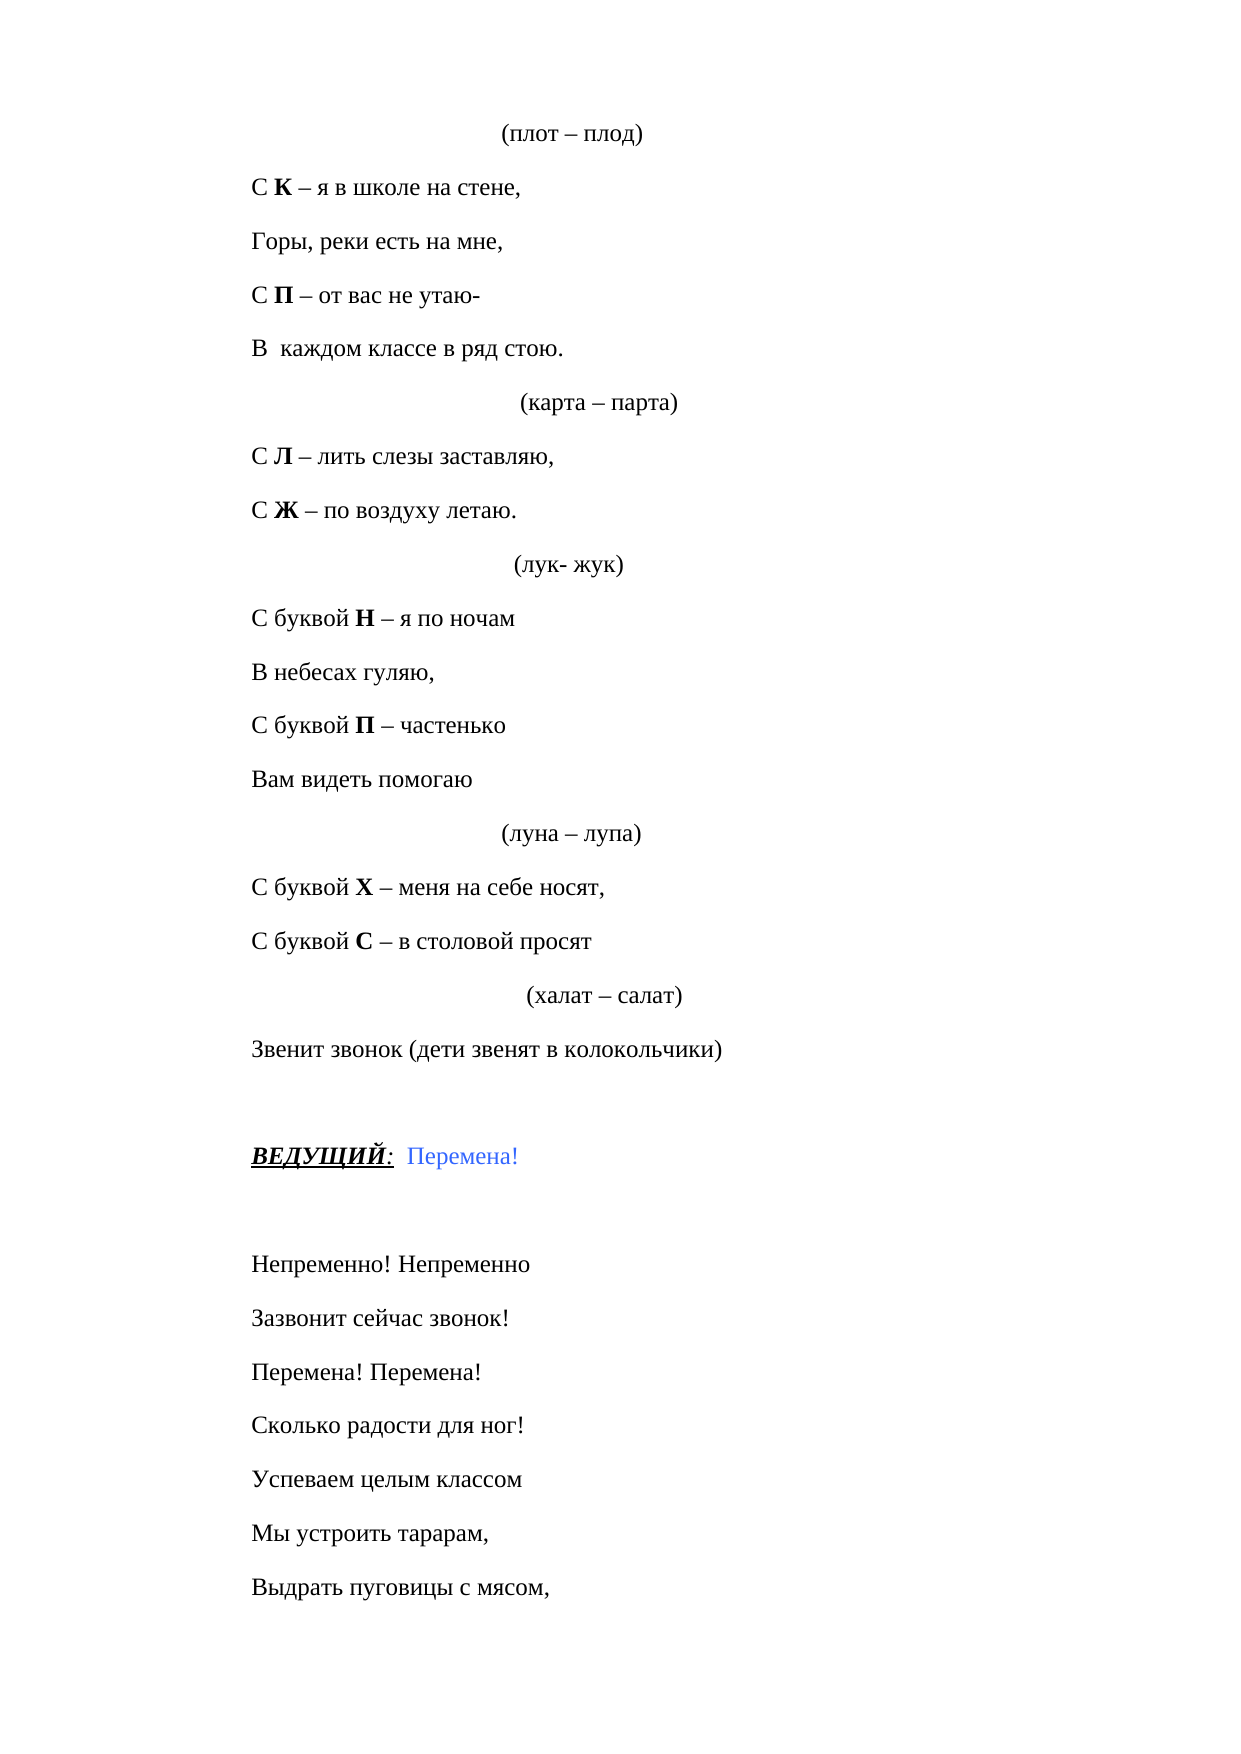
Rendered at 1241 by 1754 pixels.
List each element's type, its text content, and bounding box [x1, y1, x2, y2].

text С Ж – по воздуху летаю. [177, 495, 1152, 524]
text (халат – салат) [177, 980, 1152, 1008]
text С буквой С – в столовой просят [177, 926, 1152, 955]
text С буквой Х – меня на себе носят, [177, 872, 1152, 901]
text Звенит звонок (дети звенят в колокольчики) [177, 1034, 1152, 1062]
text С К – я в школе на стене, [177, 172, 1152, 201]
text Мы устроить тарарам, [177, 1518, 1152, 1547]
text (лук- жук) [177, 549, 1152, 578]
text С буквой Н – я по ночам [177, 603, 1152, 632]
text Горы, реки есть на мне, [177, 226, 1152, 254]
text В небесах гуляю, [177, 657, 1152, 685]
text Непременно! Непременно [177, 1249, 1152, 1278]
text ВЕДУЩИЙ: Перемена! [177, 1141, 1152, 1170]
text С П – от вас не утаю- [177, 280, 1152, 308]
text (карта – парта) [177, 387, 1152, 416]
text Успеваем целым классом [177, 1464, 1152, 1493]
text (плот – плод) [177, 118, 1152, 147]
text С Л – лить слезы заставляю, [177, 441, 1152, 470]
text В каждом классе в ряд стою. [177, 333, 1152, 362]
text Перемена! Перемена! [177, 1357, 1152, 1386]
text С буквой П – частенько [177, 711, 1152, 739]
text Зазвонит сейчас звонок! [177, 1303, 1152, 1332]
text Выдрать пуговицы с мясом, [177, 1572, 1152, 1601]
text Сколько радости для ног! [177, 1411, 1152, 1439]
text Вам видеть помогаю [177, 764, 1152, 793]
text (луна – лупа) [177, 818, 1152, 847]
